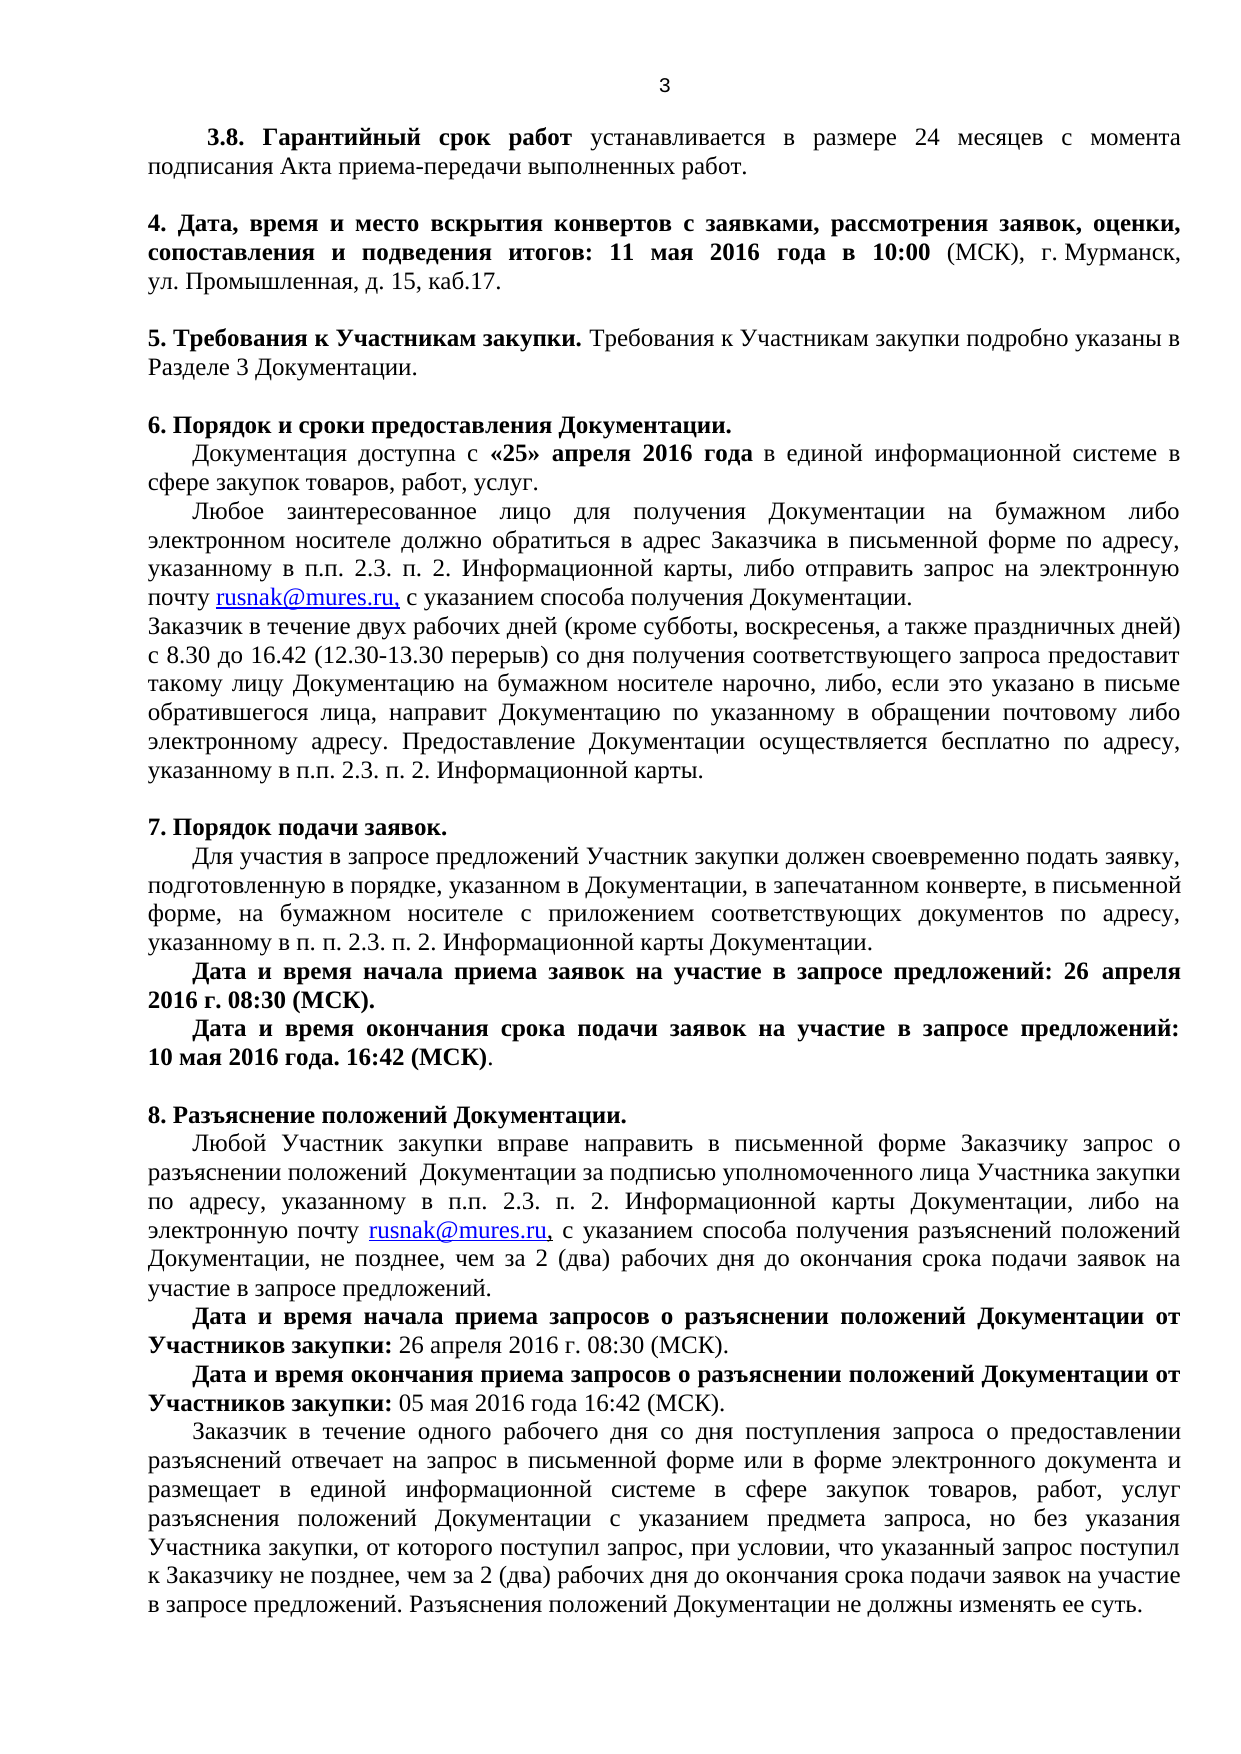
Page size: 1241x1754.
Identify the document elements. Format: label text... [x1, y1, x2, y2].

text 8. Разъяснение положений Документации. [148, 1100, 1181, 1128]
text Для участия в запросе предложений Участник закупки должен своевременно подать заявку, подготовленную в порядке, указанном в Документации, в запечатанном конверте, в письменной форме, на бумажном носителе с приложением соответствующих документов по адресу, указанному в п. п. 2.3. п. 2. Информационной карты Документации. [148, 841, 1181, 956]
text Документация доступна с «25» апреля 2016 года в единой информационной системе в сфере закупок товаров, работ, услуг. [148, 438, 1181, 496]
text 6. Порядок и сроки предоставления Документации. [148, 410, 1181, 438]
text Любой Участник закупки вправе направить в письменной форме Заказчику запрос о разъяснении положений Документации за подписью уполномоченного лица Участника закупки по адресу, указанному в п.п. 2.3. п. 2. Информационной карты Документации, либо на электронную почту rusnak@mures.ru, с указанием способа получения разъяснений положений Документации, не позднее, чем за 2 (два) рабочих дня до окончания срока подачи заявок на участие в запросе предложений. [148, 1128, 1181, 1301]
text Дата и время начала приема заявок на участие в запросе предложений: 26 апреля 2016 г. 08:30 (МСК). [148, 956, 1181, 1013]
text Любое заинтересованное лицо для получения Документации на бумажном либо электронном носителе должно обратиться в адрес Заказчика в письменной форме по адресу, указанному в п.п. 2.3. п. 2. Информационной карты, либо отправить запрос на электронную почту rusnak@mures.ru, с указанием способа получения Документации. [148, 496, 1181, 611]
text 3.8. Гарантийный срок работ устанавливается в размере 24 месяцев с момента подписания Акта приема-передачи выполненных работ. [148, 122, 1181, 180]
text Заказчик в течение одного рабочего дня со дня поступления запроса о предоставлении разъяснений отвечает на запрос в письменной форме или в форме электронного документа и размещает в единой информационной системе в сфере закупок товаров, работ, услуг разъяснения положений Документации с указанием предмета запроса, но без указания Участника закупки, от которого поступил запрос, при условии, что указанный запрос поступил к Заказчику не позднее, чем за 2 (два) рабочих дня до окончания срока подачи заявок на участие в запросе предложений. Разъяснения положений Документации не должны изменять ее суть. [148, 1416, 1181, 1618]
text Дата и время окончания срока подачи заявок на участие в запросе предложений: 10 мая 2016 года. 16:42 (МСК). [148, 1013, 1181, 1071]
text Заказчик в течение двух рабочих дней (кроме субботы, воскресенья, а также праздничных дней) с 8.30 до 16.42 (12.30-13.30 перерыв) со дня получения соответствующего запроса предоставит такому лицу Документацию на бумажном носителе нарочно, либо, если это указано в письме обратившегося лица, направит Документацию по указанному в обращении почтовому либо электронному адресу. Предоставление Документации осуществляется бесплатно по адресу, указанному в п.п. 2.3. п. 2. Информационной карты. [148, 611, 1181, 783]
text 4. Дата, время и место вскрытия конвертов с заявками, рассмотрения заявок, оценки, сопоставления и подведения итогов: 11 мая 2016 года в 10:00 (МСК), г. Мурманск, ул. Промышленная, д. 15, каб.17. [148, 208, 1181, 295]
text 5. Требования к Участникам закупки. Требования к Участникам закупки подробно указаны в Разделе 3 Документации. [148, 323, 1181, 381]
text Дата и время окончания приема запросов о разъяснении положений Документации от Участников закупки: 05 мая 2016 года 16:42 (МСК). [148, 1359, 1181, 1416]
text 7. Порядок подачи заявок. [148, 812, 1181, 841]
text Дата и время начала приема запросов о разъяснении положений Документации от Участников закупки: 26 апреля 2016 г. 08:30 (МСК). [148, 1301, 1181, 1359]
